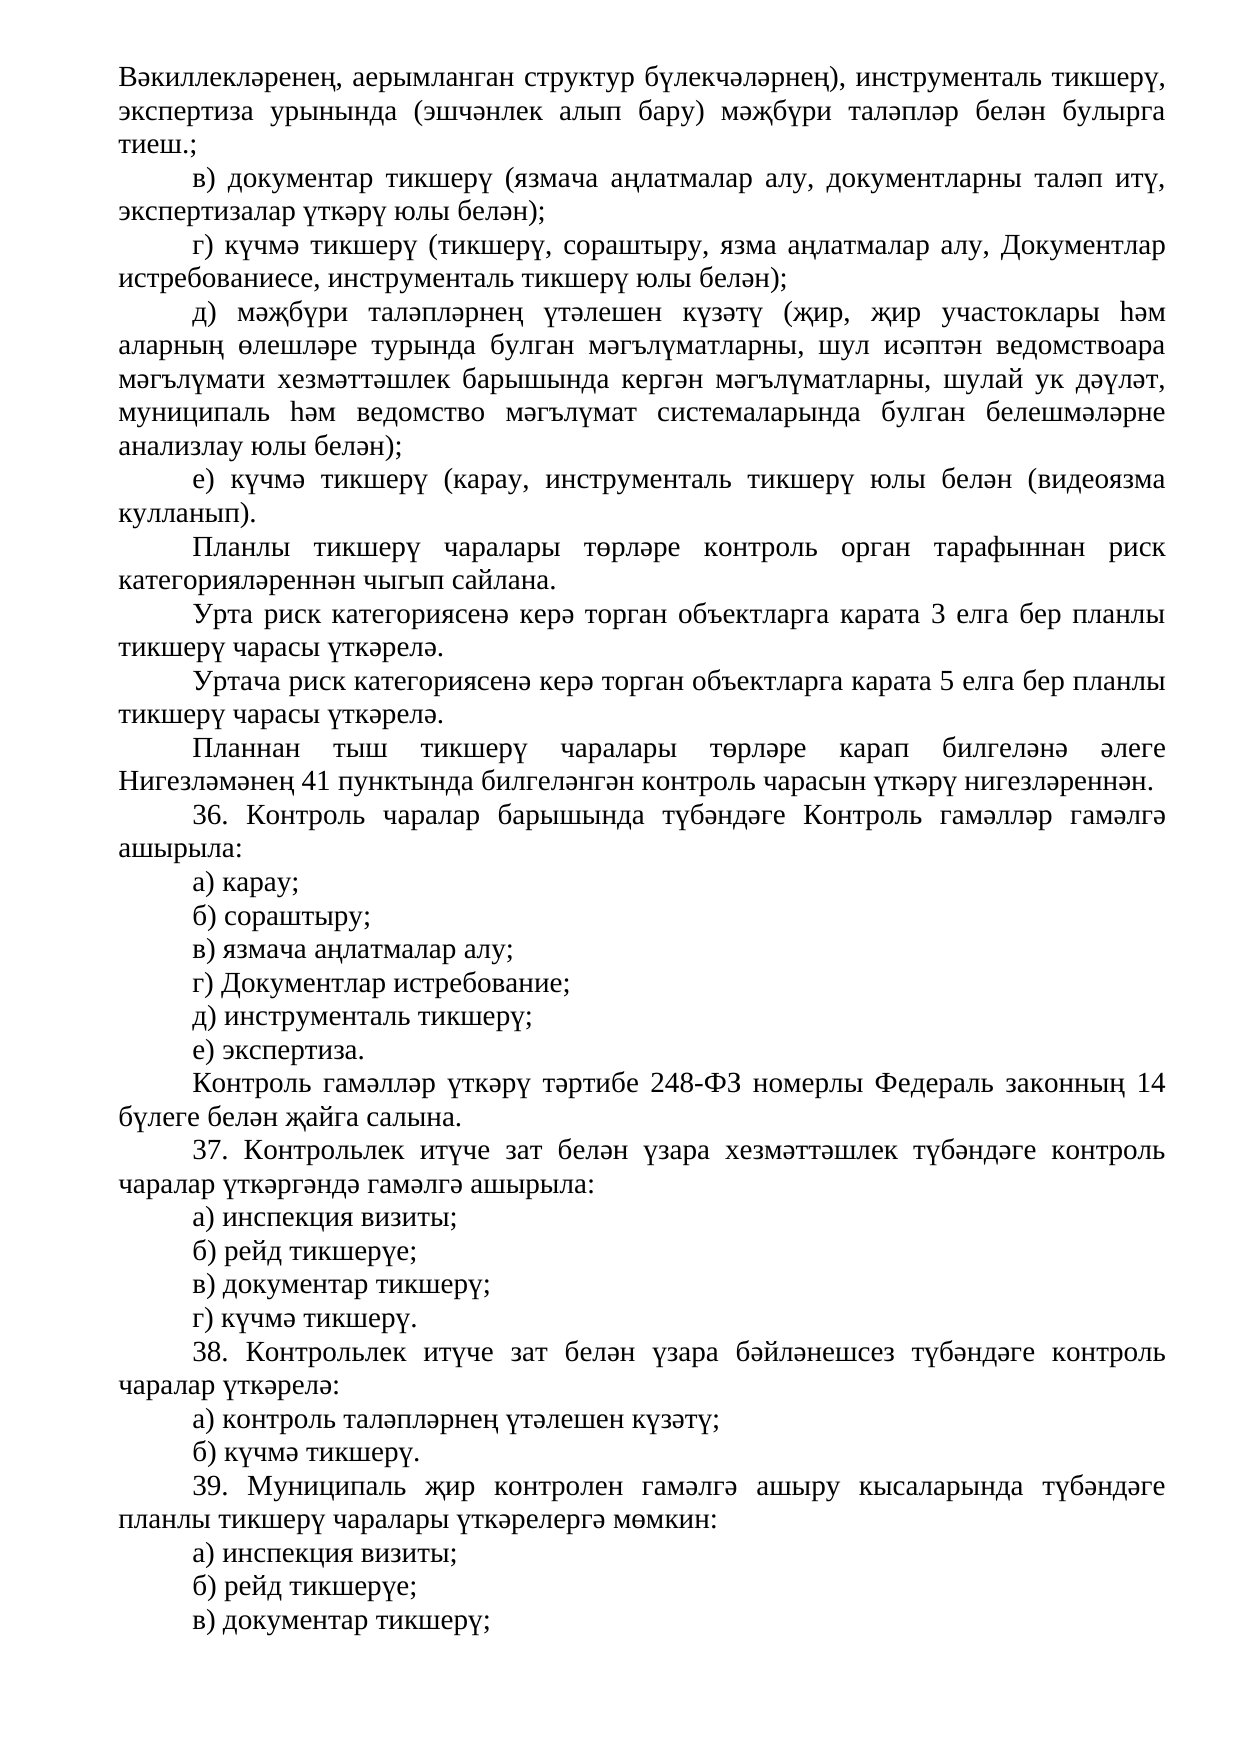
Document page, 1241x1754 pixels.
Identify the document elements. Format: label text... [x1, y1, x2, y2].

text Контроль гамәлләр үткәрү тәртибе 248-ФЗ номерлы Федераль законның 14 бүлеге белән җайга салына. [118, 1065, 1167, 1132]
text в) документар тикшерү (язмача аңлатмалар алу, документларны таләп итү, экспертизалар үткәрү юлы белән); [118, 160, 1167, 227]
text 37. Контрольлек итүче зат белән үзара хезмәттәшлек түбәндәге контроль чаралар үткәргәндә гамәлгә ашырыла: [118, 1132, 1167, 1199]
text 38. Контрольлек итүче зат белән үзара бәйләнешсез түбәндәге контроль чаралар үткәрелә: [118, 1334, 1167, 1401]
text в) документар тикшерү; [118, 1602, 1167, 1636]
text г) күчмә тикшерү. [118, 1300, 1167, 1334]
text Урта риск категориясенә керә торган объектларга карата 3 елга бер планлы тикшерү чарасы үткәрелә. [118, 596, 1167, 663]
text б) рейд тикшерүе; [118, 1568, 1167, 1602]
text Уртача риск категориясенә керә торган объектларга карата 5 елга бер планлы тикшерү чарасы үткәрелә. [118, 663, 1167, 730]
text д) мәҗбүри таләпләрнең үтәлешен күзәтү (җир, җир участоклары һәм аларның өлешләре турында булган мәгълүматларны, шул исәптән ведомствоара мәгълүмати хезмәттәшлек барышында кергән мәгълүматларны, шулай ук дәүләт, муниципаль һәм ведомство мәгълүмат системаларында булган белешмәләрне анализлау юлы белән); [118, 294, 1167, 462]
text д) инструменталь тикшерү; [118, 998, 1167, 1032]
text а) инспекция визиты; [118, 1535, 1167, 1568]
text б) рейд тикшерүе; [118, 1233, 1167, 1267]
text г) күчмә тикшерү (тикшерү, сораштыру, язма аңлатмалар алу, Документлар истребованиесе, инструменталь тикшерү юлы белән); [118, 227, 1167, 294]
text г) Документлар истребование; [118, 965, 1167, 998]
text а) инспекция визиты; [118, 1199, 1167, 1233]
text б) сораштыру; [118, 898, 1167, 931]
text 36. Контроль чаралар барышында түбәндәге Контроль гамәлләр гамәлгә ашырыла: [118, 797, 1167, 864]
text в) язмача аңлатмалар алу; [118, 931, 1167, 965]
text б) күчмә тикшерү. [118, 1434, 1167, 1468]
text Планлы тикшерү чаралары төрләре контроль орган тарафыннан риск категорияләреннән чыгып сайлана. [118, 529, 1167, 596]
text а) контроль таләпләрнең үтәлешен күзәтү; [118, 1401, 1167, 1434]
text е) күчмә тикшерү (карау, инструменталь тикшерү юлы белән (видеоязма кулланып). [118, 462, 1167, 529]
text в) документар тикшерү; [118, 1267, 1167, 1300]
text е) экспертиза. [118, 1032, 1167, 1065]
text а) карау; [118, 864, 1167, 898]
text 39. Муниципаль җир контролен гамәлгә ашыру кысаларында түбәндәге планлы тикшерү чаралары үткәрелергә мөмкин: [118, 1468, 1167, 1535]
text Планнан тыш тикшерү чаралары төрләре карап билгеләнә әлеге Нигезләмәнең 41 пунктында билгеләнгән контроль чарасын үткәрү нигезләреннән. [118, 730, 1167, 797]
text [118, 59, 1167, 160]
